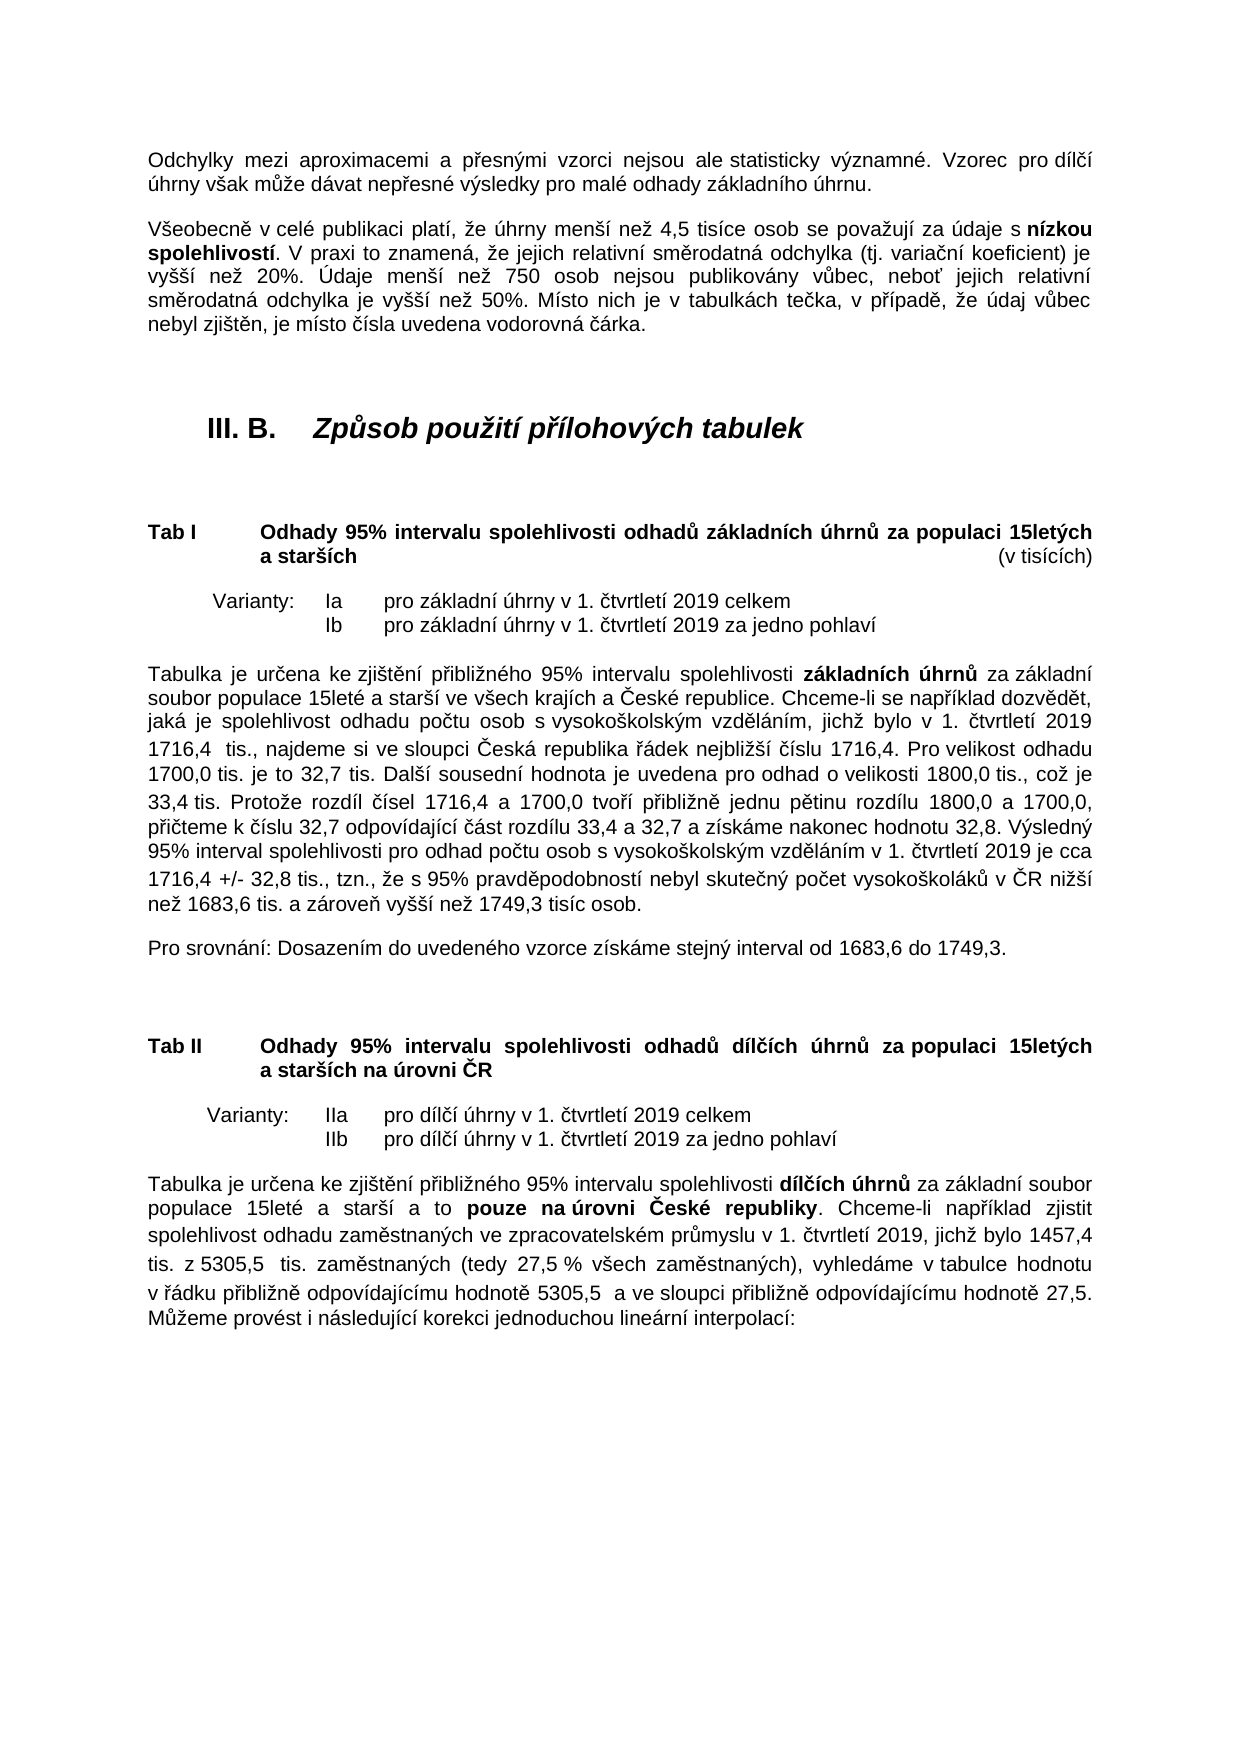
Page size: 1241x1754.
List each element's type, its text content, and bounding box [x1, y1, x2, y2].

text Tab I Odhady 95% intervalu spolehlivosti odhadů základních úhrnů za populaci 15letých a starších (v tisících) [148, 520, 1092, 568]
text Tabulka je určena ke zjištění přibližného 95% intervalu spolehlivosti dílčích úhrnů za základní soubor populace 15leté a starší a to pouze na úrovni České republiky. Chceme-li například zjistit spolehlivost odhadu zaměstnaných ve zpracovatelském průmyslu v 1. čtvrtletí 2019, jichž bylo 1457,4 tis. z 5305,5 tis. zaměstnaných (tedy 27,5 % všech zaměstnaných), vyhledáme v tabulce hodnotu v řádku přibližně odpovídajícímu hodnotě 5305,5 a ve sloupci přibližně odpovídajícímu hodnotě 27,5. Můžeme provést i následující korekci jednoduchou lineární interpolací: [148, 1171, 1092, 1329]
subtitle Způsob použití přílohových tabulek [207, 411, 1092, 445]
text Varianty: Ia pro základní úhrny v 1. čtvrtletí 2019 celkem [148, 588, 1092, 612]
text Varianty: IIa pro dílčí úhrny v 1. čtvrtletí 2019 celkem [148, 1103, 1092, 1127]
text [148, 148, 1092, 196]
text Pro srovnání: Dosazením do uvedeného vzorce získáme stejný interval od 1683,6 do 1749,3. [148, 936, 1092, 960]
text Všeobecně v celé publikaci platí, že úhrny menší než 4,5 tisíce osob se považují za údaje s nízkou spolehlivostí. V praxi to znamená, že jejich relativní směrodatná odchylka (tj. variační koeficient) je vyšší než 20%. Údaje menší než 750 osob nejsou publikovány vůbec, neboť jejich relativní směrodatná odchylka je vyšší než 50%. Místo nich je v tabulkách tečka, v případě, že údaj vůbec nebyl zjištěn, je místo čísla uvedena vodorovná čárka. [148, 216, 1092, 336]
text Tabulka je určena ke zjištění přibližného 95% intervalu spolehlivosti základních úhrnů za základní soubor populace 15leté a starší ve všech krajích a České republice. Chceme-li se například dozvědět, jaká je spolehlivost odhadu počtu osob s vysokoškolským vzděláním, jichž bylo v 1. čtvrtletí 2019 1716,4 tis., najdeme si ve sloupci Česká republika řádek nejbližší číslu 1716,4. Pro velikost odhadu 1700,0 tis. je to 32,7 tis. Další sousední hodnota je uvedena pro odhad o velikosti 1800,0 tis., což je 33,4 tis. Protože rozdíl čísel 1716,4 a 1700,0 tvoří přibližně jednu pětinu rozdílu 1800,0 a 1700,0, přičteme k číslu 32,7 odpovídající část rozdílu 33,4 a 32,7 a získáme nakonec hodnotu 32,8. Výsledný 95% interval spolehlivosti pro odhad počtu osob s vysokoškolským vzděláním v 1. čtvrtletí 2019 je cca 1716,4 +/- 32,8 tis., tzn., že s 95% pravděpodobností nebyl skutečný počet vysokoškoláků v ČR nižší než 1683,6 tis. a zároveň vyšší než 1749,3 tisíc osob. [148, 661, 1092, 915]
text Ib pro základní úhrny v 1. čtvrtletí 2019 za jedno pohlaví [148, 612, 1092, 636]
text Tab II Odhady 95% intervalu spolehlivosti odhadů dílčích úhrnů za populaci 15letých a starších na úrovni ČR [148, 1035, 1092, 1082]
text IIb pro dílčí úhrny v 1. čtvrtletí 2019 za jedno pohlaví [148, 1127, 1092, 1151]
